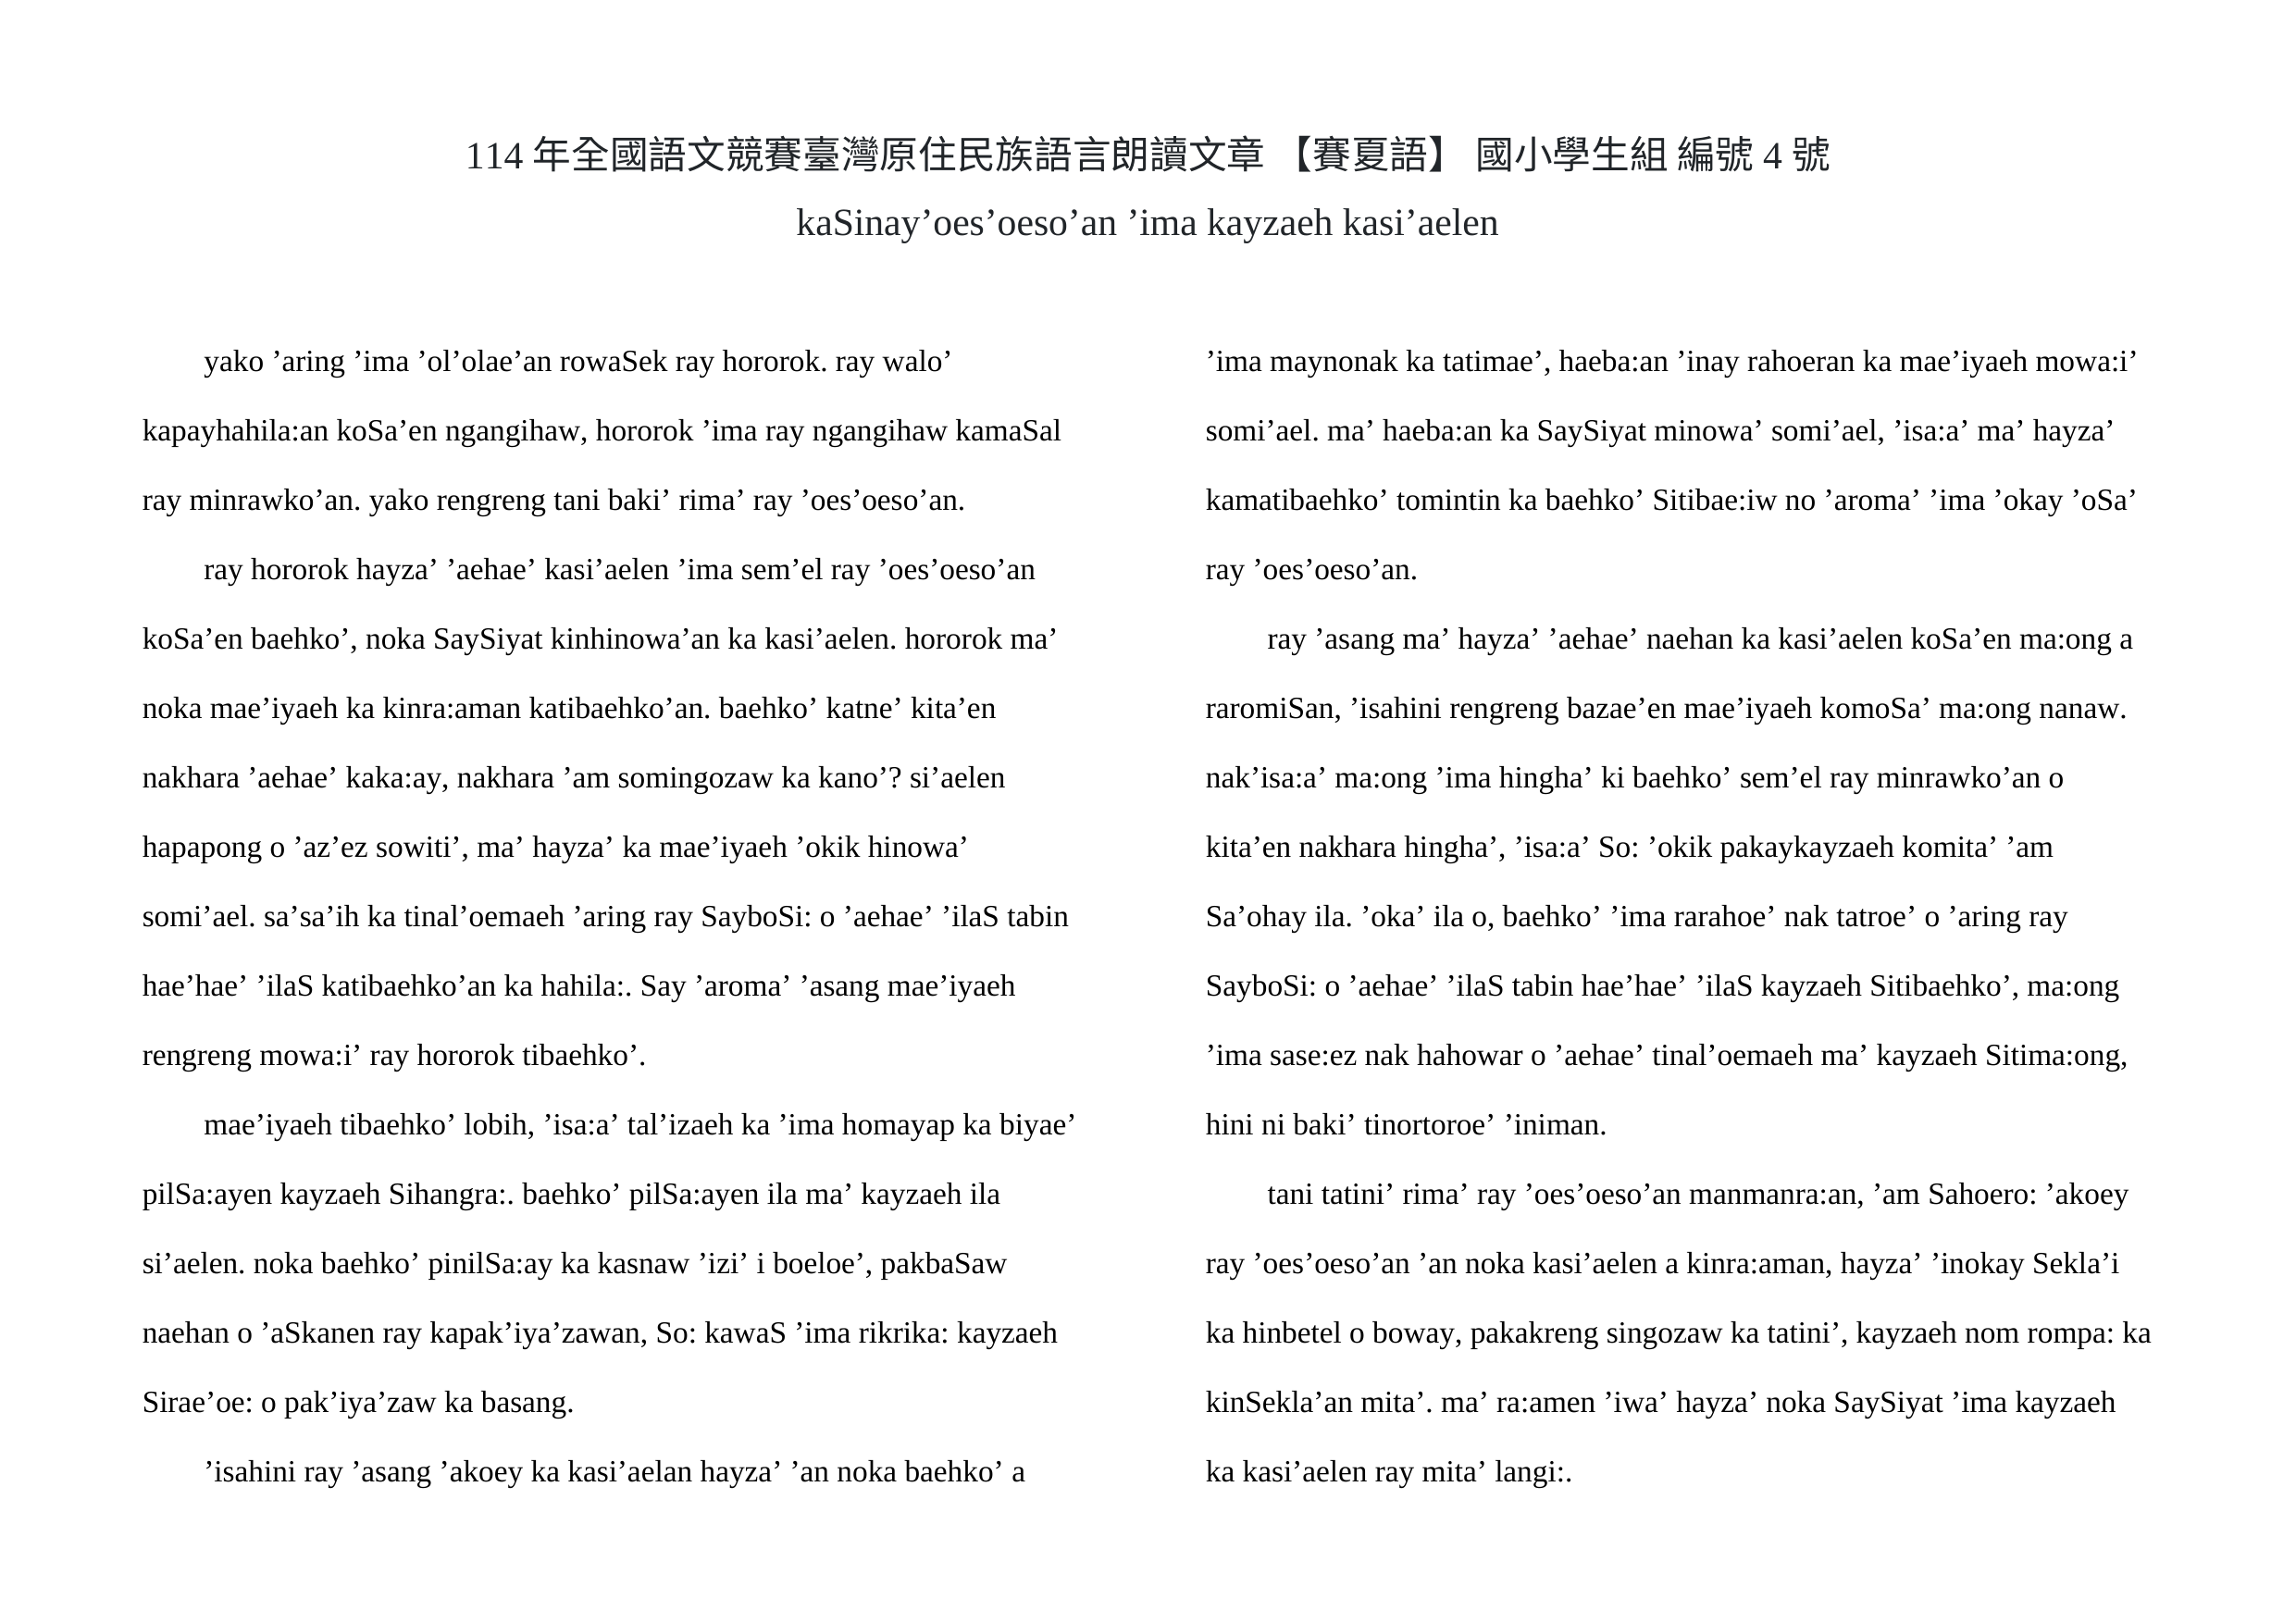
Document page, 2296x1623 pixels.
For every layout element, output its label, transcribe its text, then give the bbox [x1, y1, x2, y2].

text mae’iyaeh tibaehko’ lobih, ’isa:a’ tal’izaeh ka ’ima homayap ka biyae’ pilSa:ayen kayzaeh Sihangra:. baehko’ pilSa:ayen ila ma’ kayzaeh ila si’aelen. noka baehko’ pinilSa:ay ka kasnaw ’izi’ i boeloe’, pakbaSaw naehan o ’aSkanen ray kapak’iya’zawan, So: kawaS ’ima rikrika: kayzaeh Sirae’oe: o pak’iya’zaw ka basang. [142, 1089, 1090, 1436]
text ray hororok hayza’ ’aehae’ kasi’aelen ’ima sem’el ray ’oes’oeso’an koSa’en baehko’, noka SaySiyat kinhinowa’an ka kasi’aelen. hororok ma’ noka mae’iyaeh ka kinra:aman katibaehko’an. baehko’ katne’ kita’en nakhara ’aehae’ kaka:ay, nakhara ’am somingozaw ka kano’? si’aelen hapapong o ’az’ez sowiti’, ma’ hayza’ ka mae’iyaeh ’okik hinowa’ somi’ael. sa’sa’ih ka tinal’oemaeh ’aring ray SayboSi: o ’aehae’ ’ilaS tabin hae’hae’ ’ilaS katibaehko’an ka hahila:. Say ’aroma’ ’asang mae’iyaeh rengreng mowa:i’ ray hororok tibaehko’. [142, 534, 1090, 1089]
text kaSinay’oes’oeso’an ’ima kayzaeh kasi’aelen [142, 187, 2153, 256]
text tani tatini’ rima’ ray ’oes’oeso’an manmanra:an, ’am Sahoero: ’akoey ray ’oes’oeso’an ’an noka kasi’aelen a kinra:aman, hayza’ ’inokay Sekla’i ka hinbetel o boway, pakakreng singozaw ka tatini’, kayzaeh nom rompa: ka kinSekla’an mita’. ma’ ra:amen ’iwa’ hayza’ noka SaySiyat ’ima kayzaeh ka kasi’aelen ray mita’ langi:. [1206, 1158, 2153, 1505]
text yako ’aring ’ima ’ol’olae’an rowaSek ray hororok. ray walo’ kapayhahila:an koSa’en ngangihaw, hororok ’ima ray ngangihaw kamaSal ray minrawko’an. yako rengreng tani baki’ rima’ ray ’oes’oeso’an. [142, 326, 1090, 534]
text ray ’asang ma’ hayza’ ’aehae’ naehan ka kasi’aelen koSa’en ma:ong a raromiSan, ’isahini rengreng bazae’en mae’iyaeh komoSa’ ma:ong nanaw. nak’isa:a’ ma:ong ’ima hingha’ ki baehko’ sem’el ray minrawko’an o kita’en nakhara hingha’, ’isa:a’ So: ’okik pakaykayzaeh komita’ ’am Sa’ohay ila. ’oka’ ila o, baehko’ ’ima rarahoe’ nak tatroe’ o ’aring ray SayboSi: o ’aehae’ ’ilaS tabin hae’hae’ ’ilaS kayzaeh Sitibaehko’, ma:ong ’ima sase:ez nak hahowar o ’aehae’ tinal’oemaeh ma’ kayzaeh Sitima:ong, hini ni baki’ tinortoroe’ ’iniman. [1206, 603, 2153, 1158]
text 114 年全國語文競賽臺灣原住民族語言朗讀文章 【賽夏語】 國小學生組 編號 4 號 [142, 118, 2153, 187]
text ’isahini ray ’asang ’akoey ka kasi’aelan hayza’ ’an noka baehko’ a ’ima maynonak ka tatimae’, haeba:an ’inay rahoeran ka mae’iyaeh mowa:i’ somi’ael. ma’ haeba:an ka SaySiyat minowa’ somi’ael, ’isa:a’ ma’ hayza’ kamatibaehko’ tomintin ka baehko’ Sitibae:iw no ’aroma’ ’ima ’okay ’oSa’ ray ’oes’oeso’an. [142, 1436, 1090, 1505]
text ’isahini ray ’asang ’akoey ka kasi’aelan hayza’ ’an noka baehko’ a ’ima maynonak ka tatimae’, haeba:an ’inay rahoeran ka mae’iyaeh mowa:i’ somi’ael. ma’ haeba:an ka SaySiyat minowa’ somi’ael, ’isa:a’ ma’ hayza’ kamatibaehko’ tomintin ka baehko’ Sitibae:iw no ’aroma’ ’ima ’okay ’oSa’ ray ’oes’oeso’an. [1206, 326, 2153, 603]
